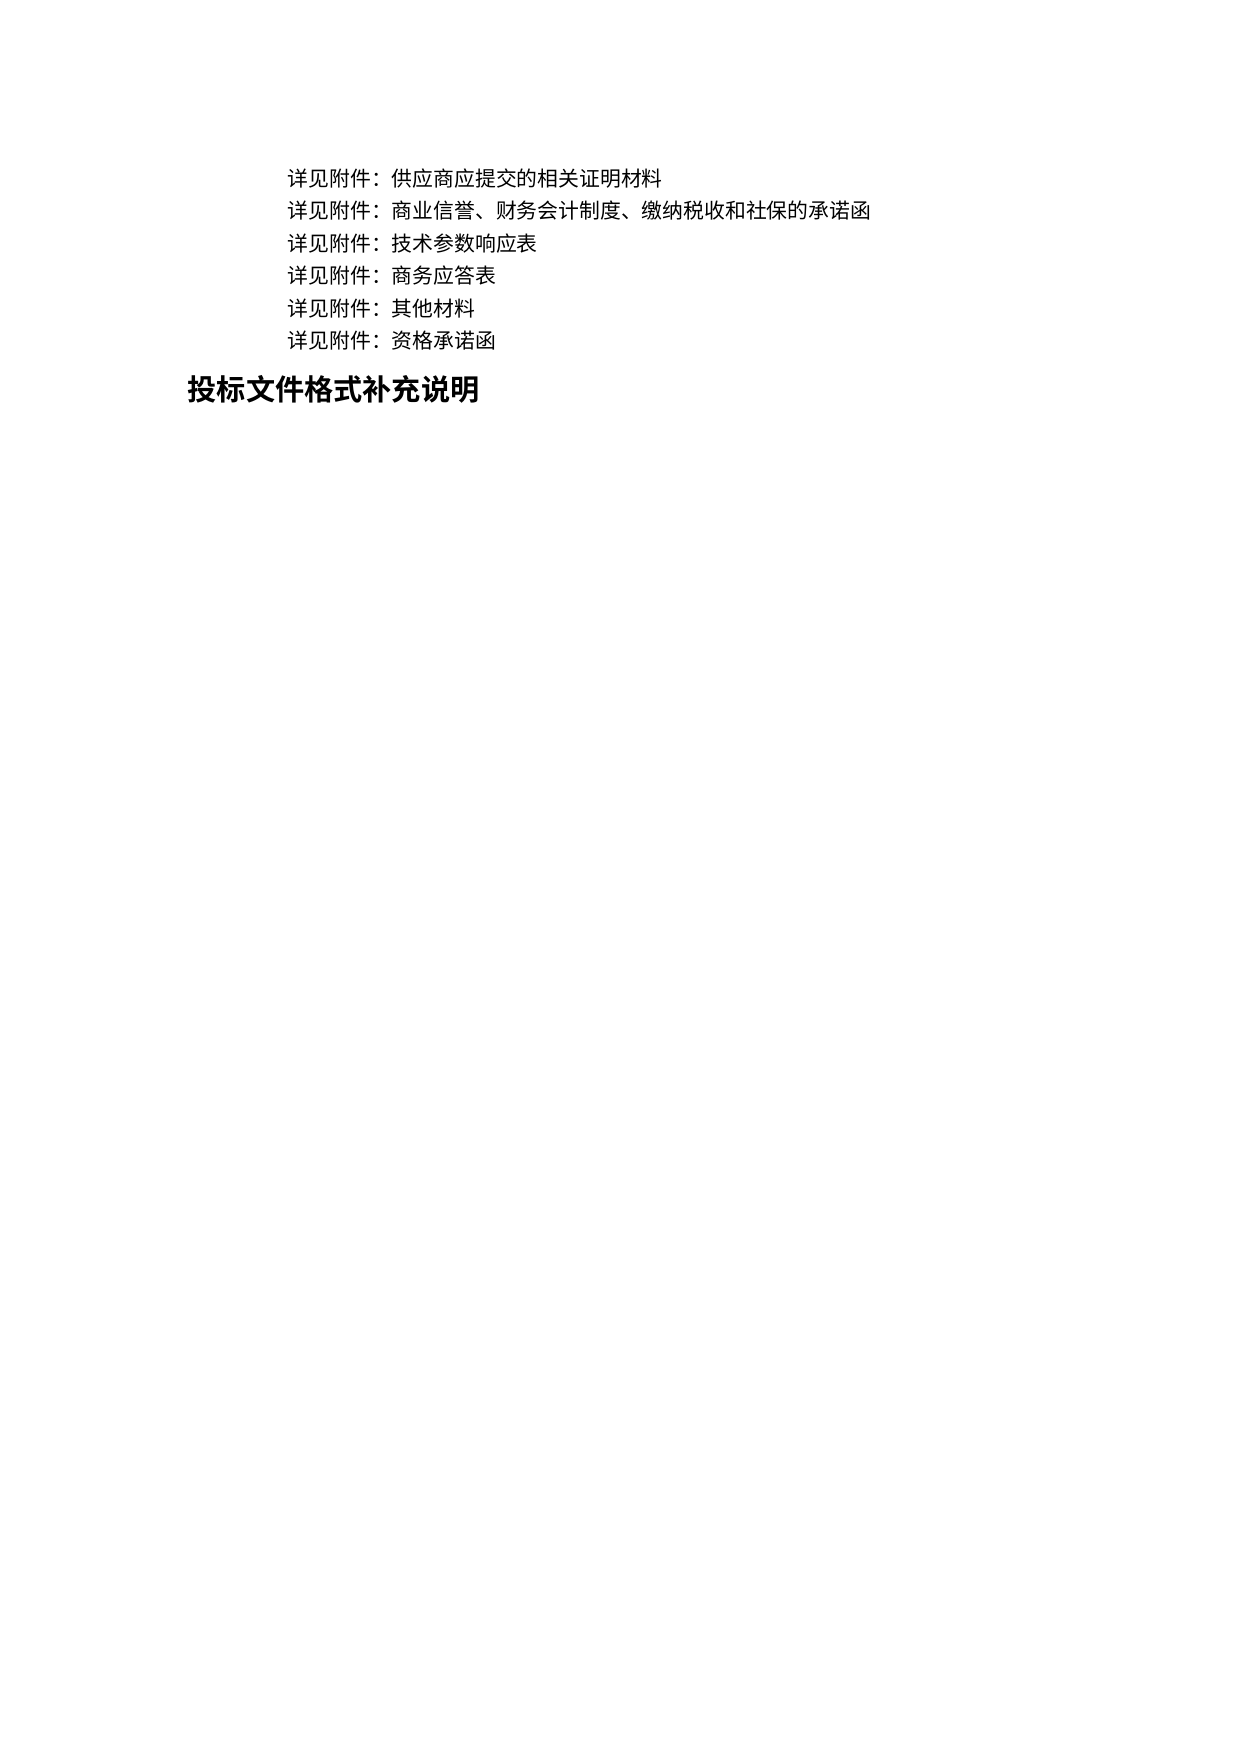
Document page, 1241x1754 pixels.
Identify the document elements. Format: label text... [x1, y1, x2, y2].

text 详见附件：商务应答表 [187, 259, 1053, 292]
text 详见附件：其他材料 [187, 292, 1053, 324]
text 详见附件：资格承诺函 [187, 324, 1053, 357]
text 详见附件：供应商应提交的相关证明材料 [187, 162, 1053, 194]
text 详见附件：技术参数响应表 [187, 227, 1053, 259]
text 详见附件：商业信誉、财务会计制度、缴纳税收和社保的承诺函 [187, 194, 1053, 227]
text 投标文件格式补充说明 [187, 357, 1053, 422]
